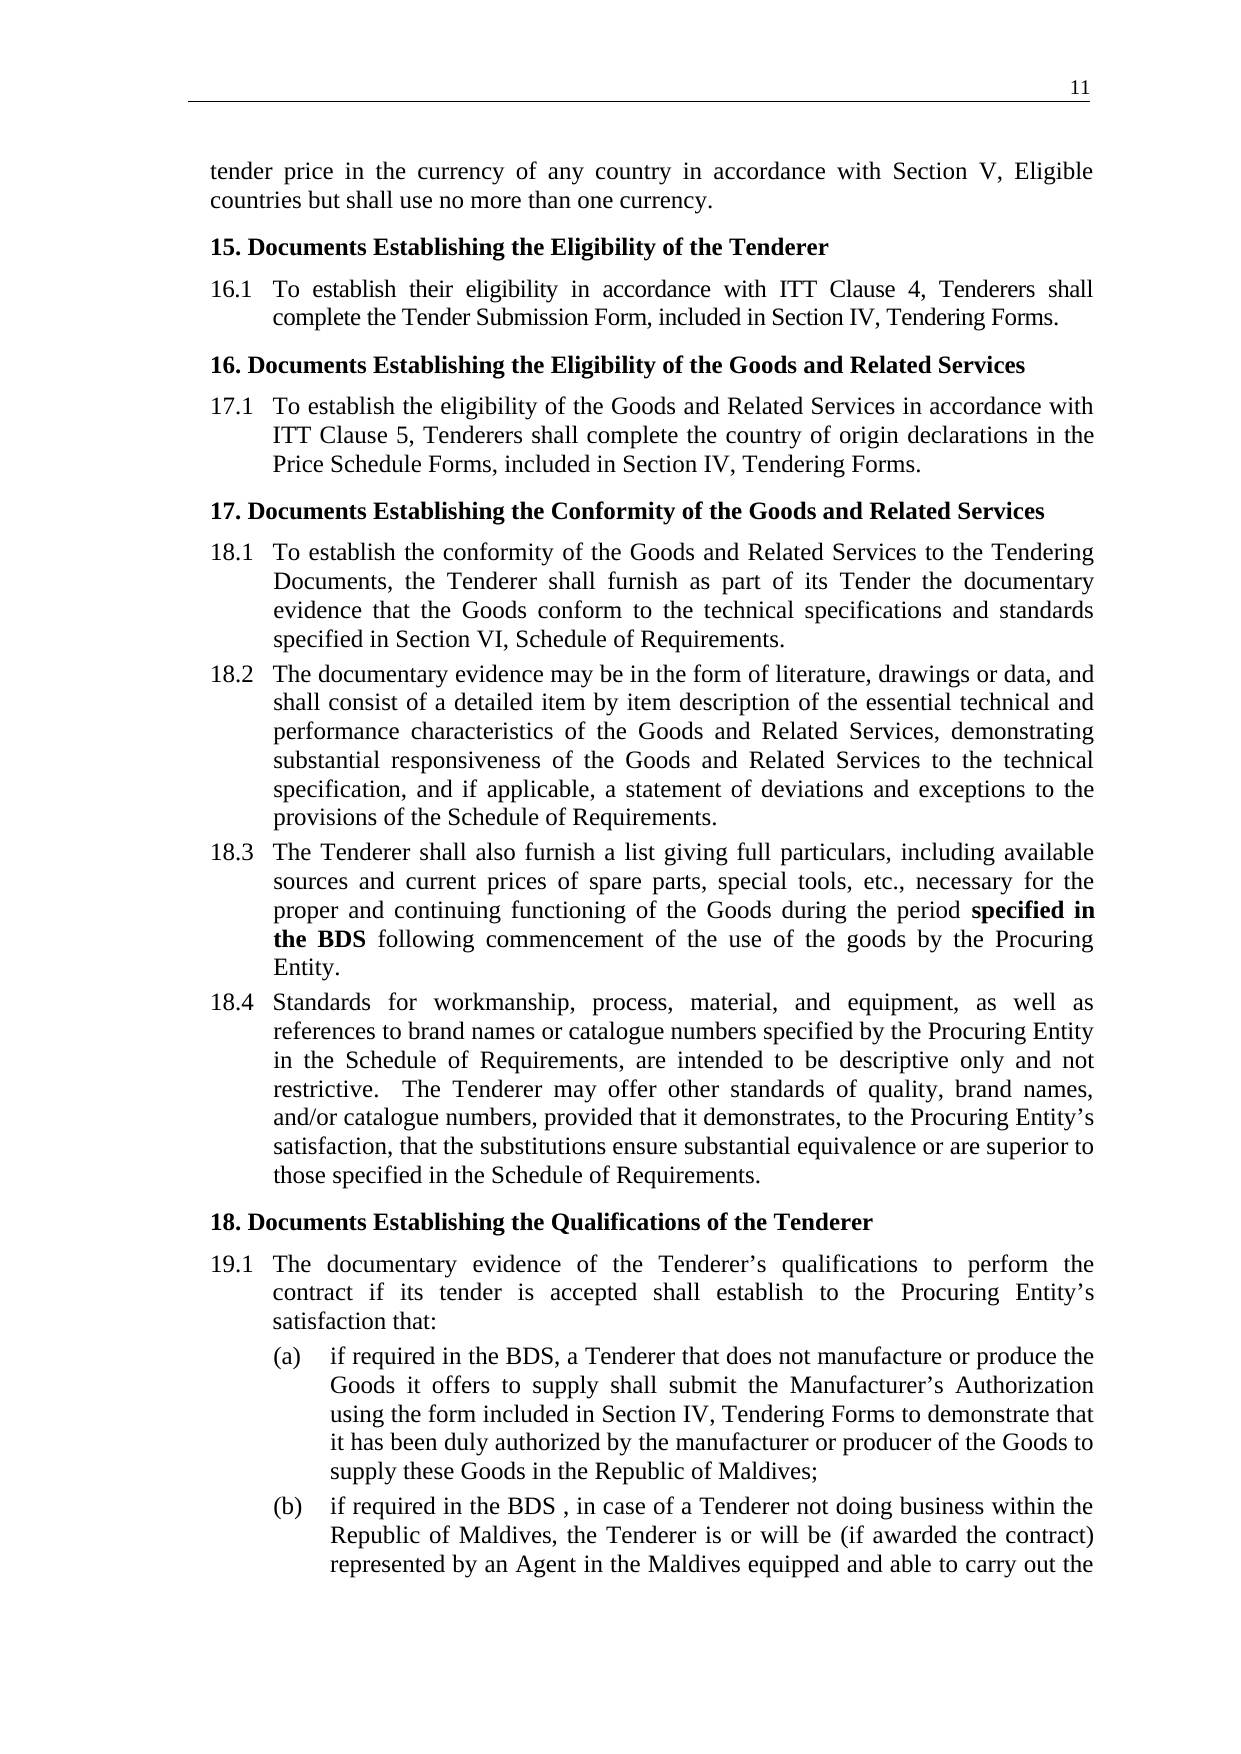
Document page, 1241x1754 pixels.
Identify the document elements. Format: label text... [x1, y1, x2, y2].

table_cell Documents Establishing the Conformity of the Goods and Related Services To establish the conformity of the Goods and Related Services to the Tendering Documents, the Tenderer shall furnish as part of its Tender the documentary evidence that the Goods conform to the technical specifications and standards specified in Section VI, Schedule of Requirements. The documentary evidence may be in the form of literature, drawings or data, and shall consist of a detailed item by item description of the essential technical and performance characteristics of the Goods and Related Services, demonstrating substantial responsiveness of the Goods and Related Services to the technical specification, and if applicable, a statement of deviations and exceptions to the provisions of the Schedule of Requirements. The Tenderer shall also furnish a list giving full particulars, including available sources and current prices of spare parts, special tools, etc., necessary for the proper and continuing functioning of the Goods during the period specified in the BDS following commencement of the use of the goods by the Procuring Entity. Standards for workmanship, process, material, and equipment, as well as references to brand names or catalogue numbers specified by the Procuring Entity in the Schedule of Requirements, are intended to be descriptive only and not restrictive. The Tenderer may offer other standards of quality, brand names, and/or catalogue numbers, provided that it demonstrates, to the Procuring Entity’s satisfaction, that the substitutions ensure substantial equivalence or are superior to those specified in the Schedule of Requirements. [199, 484, 1106, 1195]
table_cell Documents Establishing the Eligibility of the Goods and Related Services To establish the eligibility of the Goods and Related Services in accordance with ITT Clause 5, Tenderers shall complete the country of origin declarations in the Price Schedule Forms, included in Section IV, Tendering Forms. [199, 338, 1106, 484]
table_cell Documents Establishing the Eligibility of the Tenderer To establish their eligibility in accordance with ITT Clause 4, Tenderers shall complete the Tender Submission Form, included in Section IV, Tendering Forms. [199, 220, 1106, 337]
